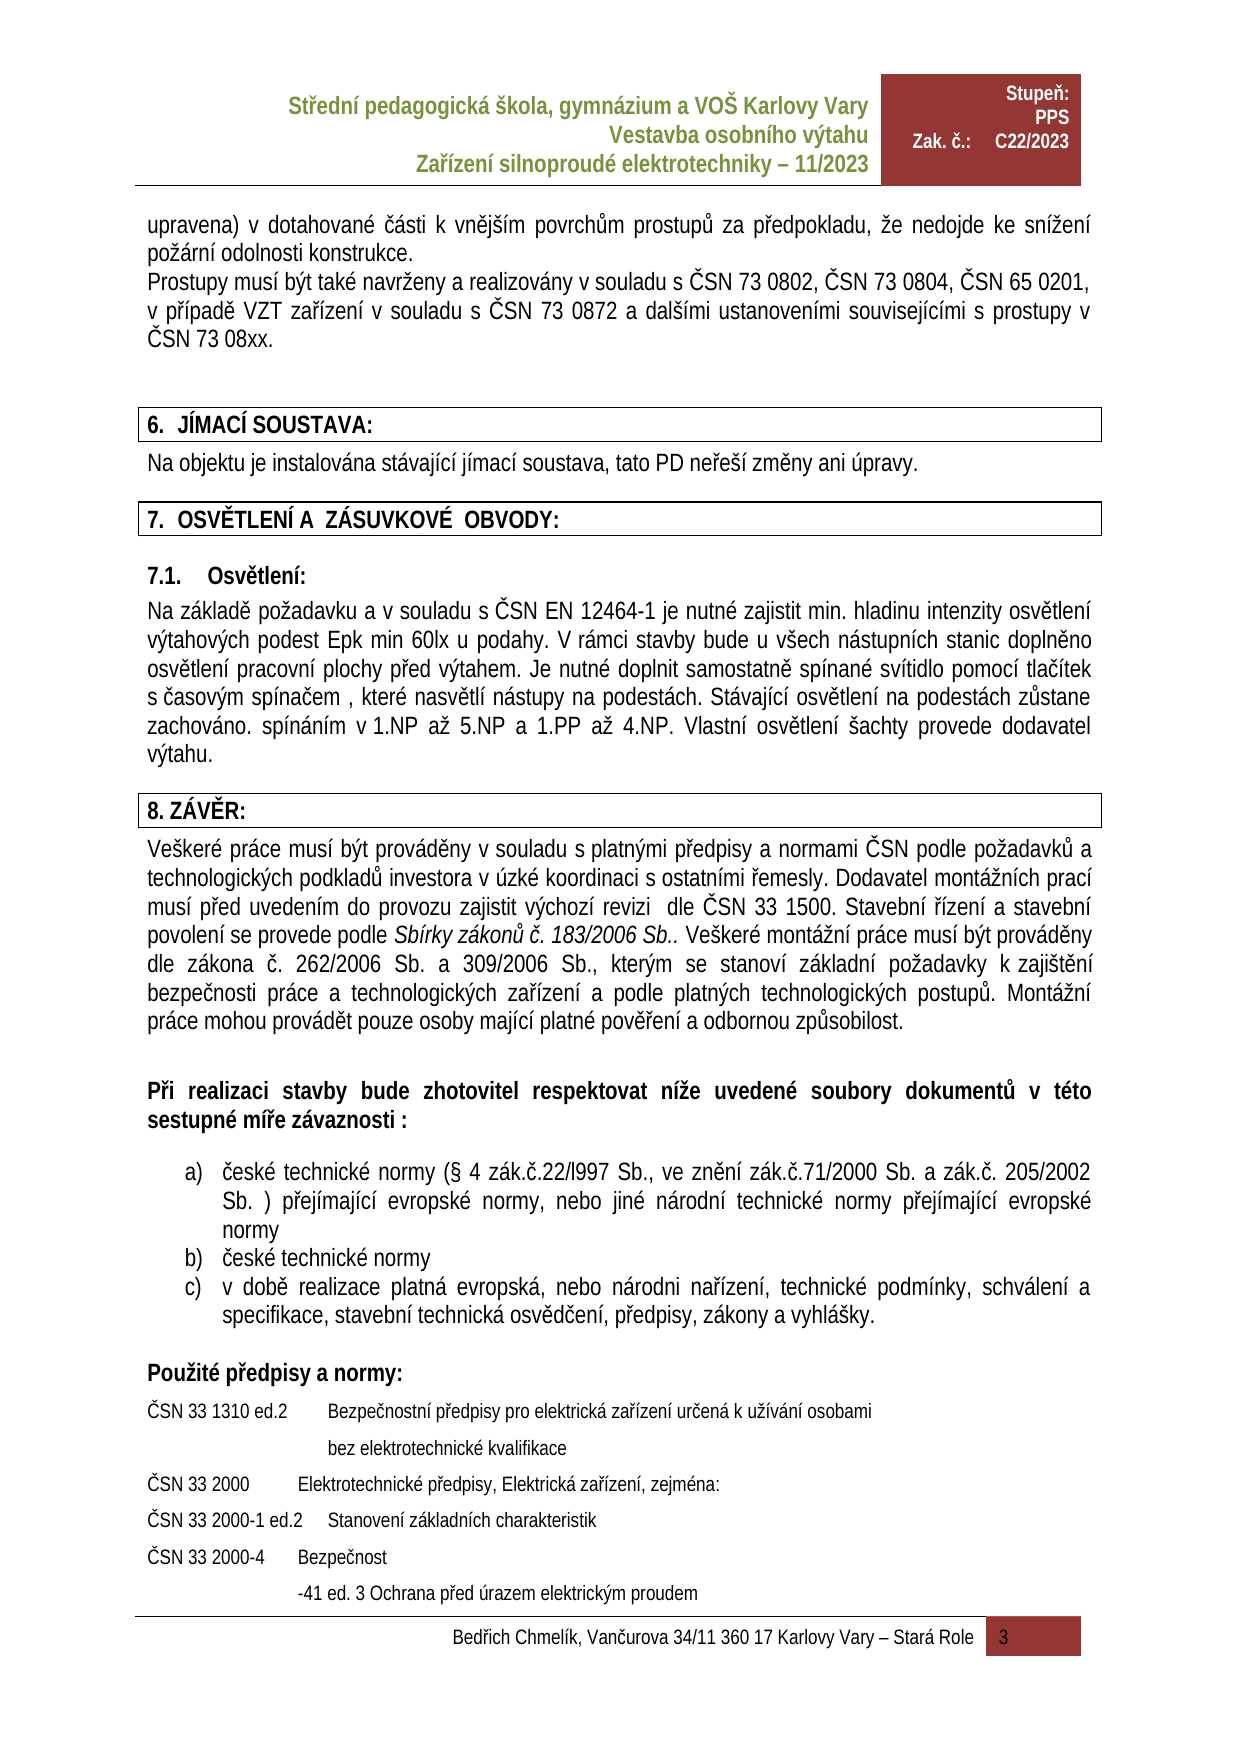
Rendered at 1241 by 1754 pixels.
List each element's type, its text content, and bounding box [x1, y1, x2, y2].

subtitle 7.1. Osvětlení: [147, 561, 1093, 590]
text Veškeré práce musí být prováděny v souladu s platnými předpisy a normami ČSN podle požadavků a technologických podkladů investora v úzké koordinaci s ostatními řemesly. Dodavatel montážních prací musí před uvedením do provozu zajistit výchozí revizi dle ČSN 33 1500. Stavební řízení a stavební povolení se provede podle Sbírky zákonů č. 183/2006 Sb.. Veškeré montážní práce musí být prováděny dle zákona č. 262/2006 Sb. a 309/2006 Sb., kterým se stanoví základní požadavky k zajištění bezpečnosti práce a technologických zařízení a podle platných technologických postupů. Montážní práce mohou provádět pouze osoby mající platné pověření a odbornou způsobilost. [147, 834, 1093, 1035]
list české technické normy [184, 1243, 1093, 1272]
subtitle 8. ZÁVĚR: [139, 794, 1101, 827]
text ČSN 33 1310 ed.2 Bezpečnostní předpisy pro elektrická zařízení určená k užívání osobami [147, 1399, 1093, 1423]
subtitle 6. JÍMACÍ SOUSTAVA: [139, 408, 1101, 441]
text Na základě požadavku a v souladu s ČSN EN 12464-1 je nutné zajistit min. hladinu intenzity osvětlení výtahových podest Epk min 60lx u podahy. V rámci stavby bude u všech nástupních stanic doplněno osvětlení pracovní plochy před výtahem. Je nutné doplnit samostatně spínané svítidlo pomocí tlačítek s časovým spínačem , které nasvětlí nástupy na podestách. Stávající osvětlení na podestách zůstane zachováno. spínáním v 1.NP až 5.NP a 1.PP až 4.NP. Vlastní osvětlení šachty provede dodavatel výtahu. [147, 596, 1093, 768]
text ČSN 33 2000 Elektrotechnické předpisy, Elektrická zařízení, zejména: [147, 1472, 1093, 1496]
text Na objektu je instalována stávající jímací soustava, tato PD neřeší změny ani úpravy. [147, 448, 1093, 476]
text Použité předpisy a normy: [147, 1358, 1093, 1386]
text ČSN 33 2000-4 Bezpečnost [147, 1545, 1093, 1569]
text -41 ed. 3 Ochrana před úrazem elektrickým proudem [147, 1581, 1093, 1605]
text Prostupy musí být také navrženy a realizovány v souladu s ČSN 73 0802, ČSN 73 0804, ČSN 65 0201, v případě VZT zařízení v souladu s ČSN 73 0872 a dalšími ustanoveními souvisejícími s prostupy v ČSN 73 08xx. [147, 267, 1093, 353]
list v době realizace platná evropská, nebo národni nařízení, technické podmínky, schválení a specifikace, stavební technická osvědčení, předpisy, zákony a vyhlášky. [184, 1272, 1093, 1329]
text bez elektrotechnické kvalifikace [147, 1435, 1093, 1459]
subtitle 7. OSVĚTLENÍ A ZÁSUVKOVÉ OBVODY: [139, 503, 1101, 535]
text Při realizaci stavby bude zhotovitel respektovat níže uvedené soubory dokumentů v této sestupné míře závaznosti : [147, 1076, 1093, 1133]
text ČSN 33 2000-1 ed.2 Stanovení základních charakteristik [147, 1508, 1093, 1532]
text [147, 210, 1093, 267]
list české technické normy (§ 4 zák.č.22/l997 Sb., ve znění zák.č.71/2000 Sb. a zák.č. 205/2002 Sb. ) přejímající evropské normy, nebo jiné národní technické normy přejímající evropské normy [184, 1157, 1093, 1243]
